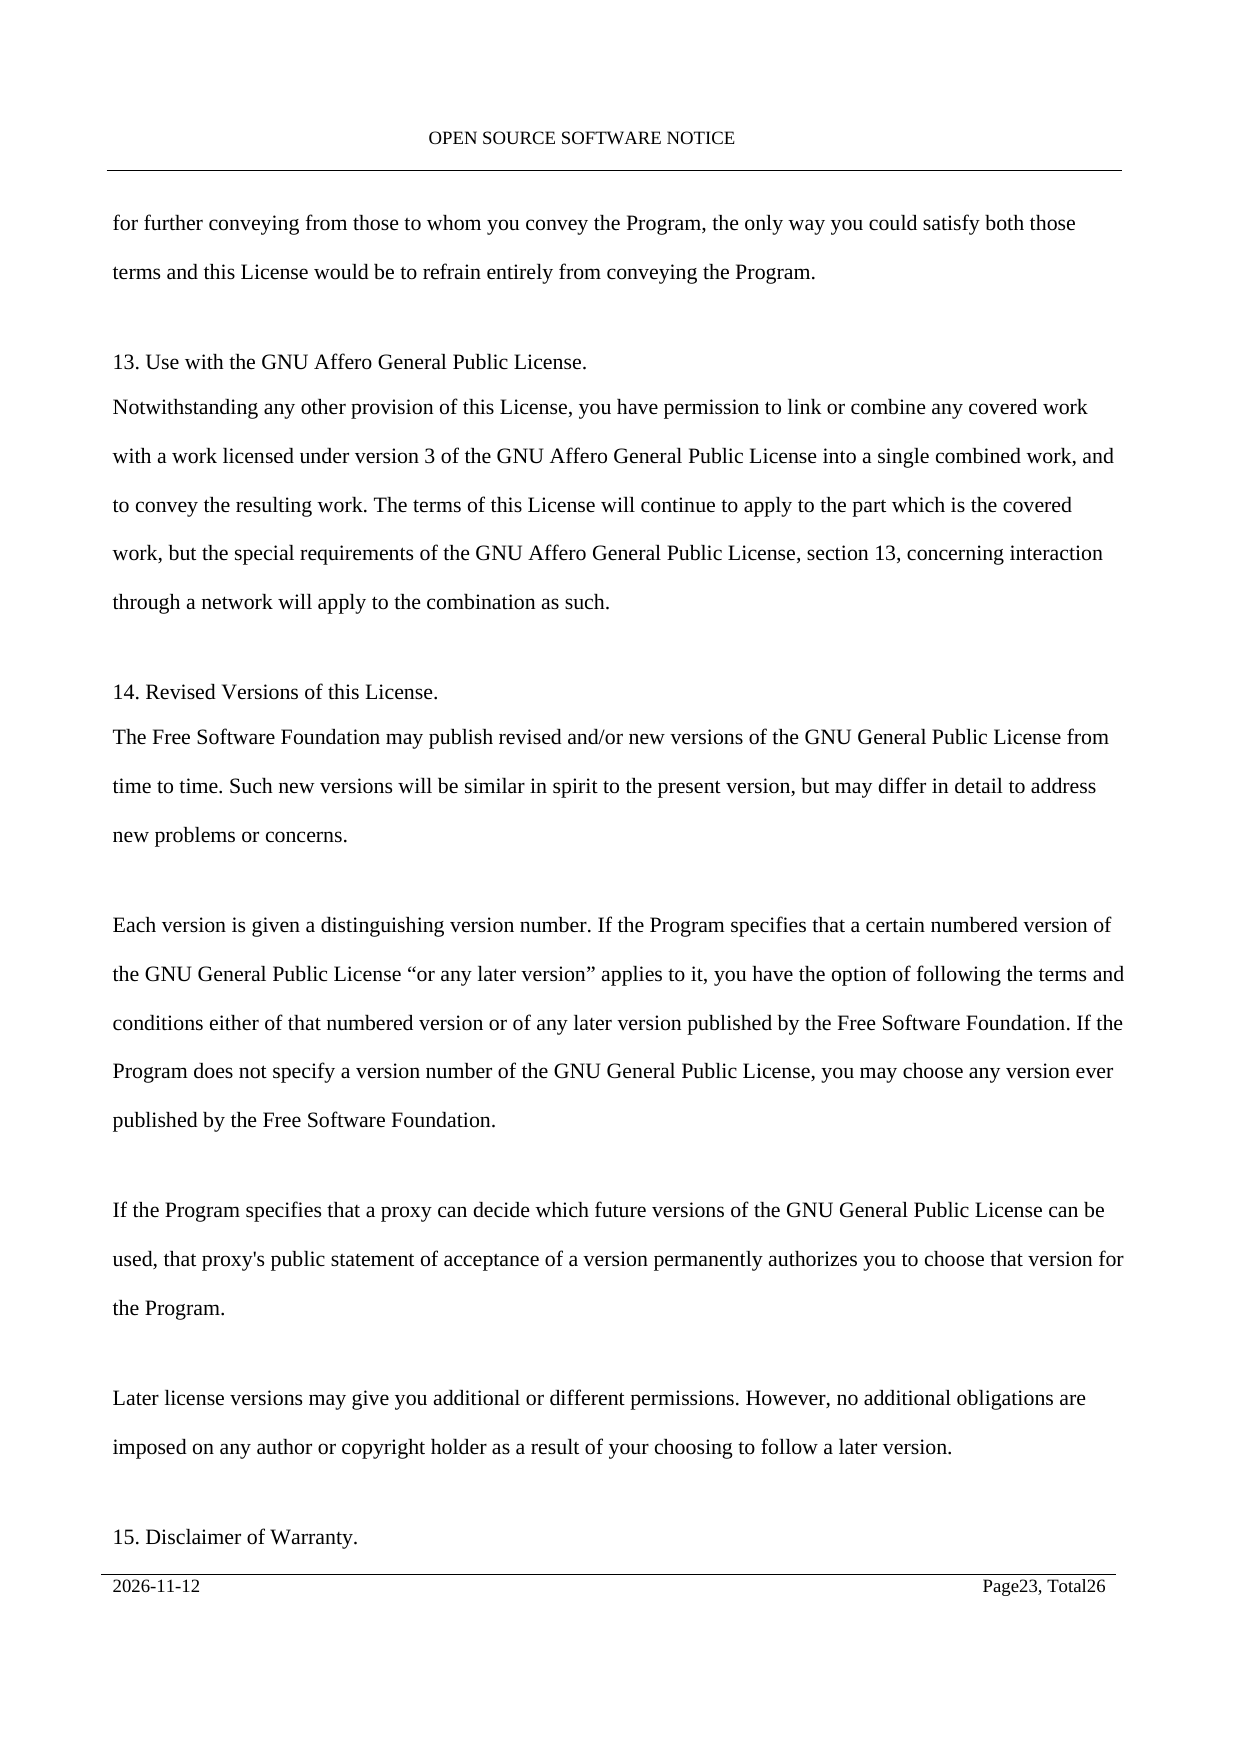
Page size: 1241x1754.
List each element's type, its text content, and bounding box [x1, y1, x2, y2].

text Notwithstanding any other provision of this License, you have permission to link or combine any covered work with a work licensed under version 3 of the GNU Affero General Public License into a single combined work, and to convey the resulting work. The terms of this License will continue to apply to the part which is the covered work, but the special requirements of the GNU Affero General Public License, section 13, concerning interaction through a network will apply to the combination as such. [112, 390, 1128, 618]
text 14. Revised Versions of this License. [112, 676, 1128, 708]
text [112, 206, 1128, 288]
text 13. Use with the GNU Affero General Public License. [112, 345, 1128, 378]
text Each version is given a distinguishing version number. If the Program specifies that a certain numbered version of the GNU General Public License “or any later version” applies to it, you have the option of following the terms and conditions either of that numbered version or of any later version published by the Free Software Foundation. If the Program does not specify a version number of the GNU General Public License, you may choose any version ever published by the Free Software Foundation. [112, 908, 1128, 1136]
text Later license versions may give you additional or different permissions. However, no additional obligations are imposed on any author or copyright holder as a result of your choosing to follow a later version. [112, 1381, 1128, 1463]
text 15. Disclaimer of Warranty. [112, 1520, 1128, 1553]
text If the Program specifies that a proxy can decide which future versions of the GNU General Public License can be used, that proxy's public statement of acceptance of a version permanently authorizes you to choose that version for the Program. [112, 1194, 1128, 1324]
text The Free Software Foundation may publish revised and/or new versions of the GNU General Public License from time to time. Such new versions will be similar in spirit to the present version, but may differ in detail to address new problems or concerns. [112, 721, 1128, 851]
